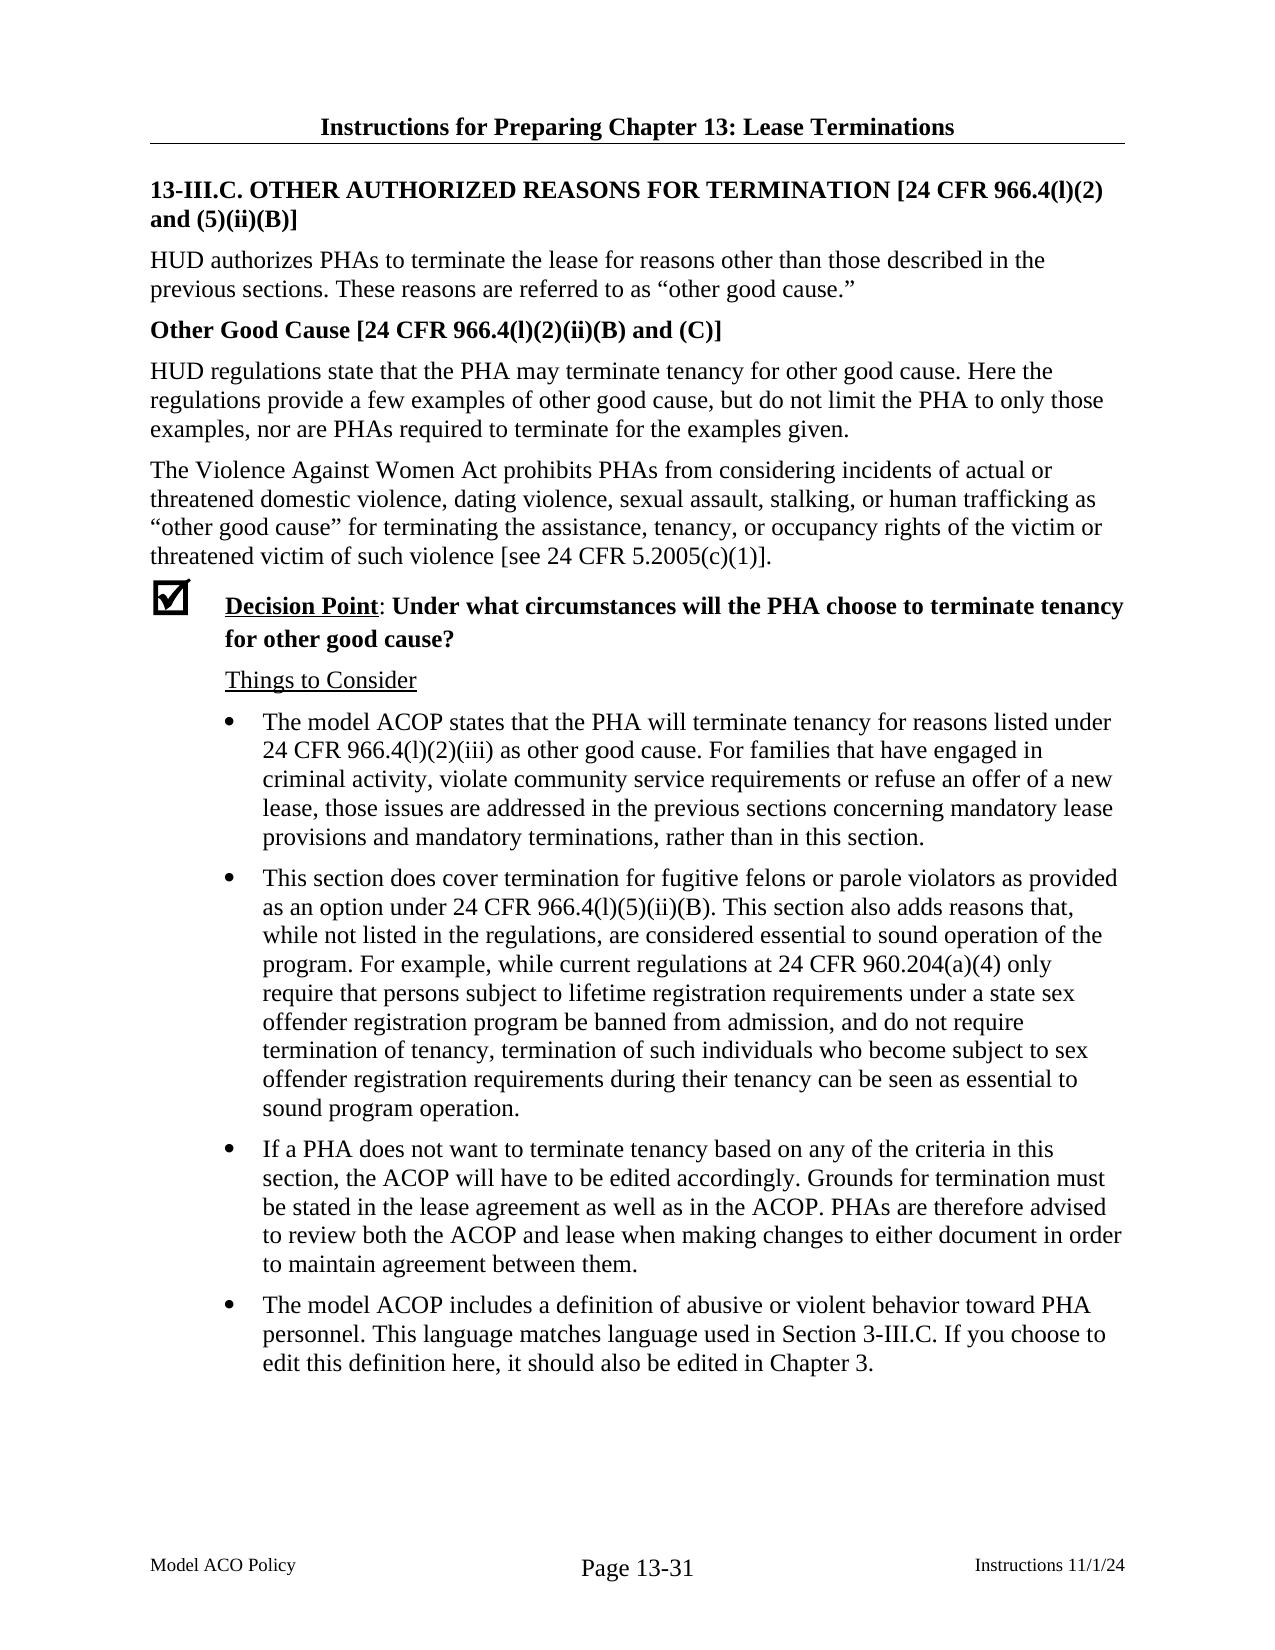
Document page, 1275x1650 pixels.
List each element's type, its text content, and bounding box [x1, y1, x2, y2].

list 13-III.C. OTHER AUTHORIZED REASONS FOR TERMINATION [24 CFR 966.4(l)(2) and (5)(ii)(B)] [150, 175, 1125, 232]
list The model ACOP includes a definition of abusive or violent behavior toward PHA personnel. This language matches language used in Section 3-III.C. If you choose to edit this definition here, it should also be edited in Chapter 3. [225, 1290, 1125, 1377]
list This section does cover termination for fugitive felons or parole violators as provided as an option under 24 CFR 966.4(l)(5)(ii)(B). This section also adds reasons that, while not listed in the regulations, are considered essential to sound operation of the program. For example, while current regulations at 24 CFR 960.204(a)(4) only require that persons subject to lifetime registration requirements under a state sex offender registration program be banned from admission, and do not require termination of tenancy, termination of such individuals who become subject to sex offender registration requirements during their tenancy can be seen as essential to sound program operation. [225, 863, 1125, 1122]
text HUD regulations state that the PHA may terminate tenancy for other good cause. Here the regulations provide a few examples of other good cause, but do not limit the PHA to only those examples, nor are PHAs required to terminate for the examples given. [150, 356, 1125, 442]
list If a PHA does not want to terminate tenancy based on any of the criteria in this section, the ACOP will have to be edited accordingly. Grounds for termination must be stated in the lease agreement as well as in the ACOP. PHAs are therefore advised to review both the ACOP and lease when making changes to either document in order to maintain agreement between them. [225, 1134, 1125, 1278]
list HUD authorizes PHAs to terminate the lease for reasons other than those described in the previous sections. These reasons are referred to as “other good cause.” [150, 245, 1125, 302]
text The Violence Against Women Act prohibits PHAs from considering incidents of actual or threatened domestic violence, dating violence, sexual assault, stalking, or human trafficking as “other good cause” for terminating the assistance, tenancy, or occupancy rights of the victim or threatened victim of such violence [see 24 CFR 5.2005(c)(1)]. [150, 455, 1125, 570]
text Decision Point: Under what circumstances will the PHA choose to terminate tenancy for other good cause? [150, 582, 1125, 653]
text Things to Consider [225, 665, 1125, 694]
list Other Good Cause [24 CFR 966.4(l)(2)(ii)(B) and (C)] [150, 315, 1125, 344]
list The model ACOP states that the PHA will terminate tenancy for reasons listed under 24 CFR 966.4(l)(2)(iii) as other good cause. For families that have engaged in criminal activity, violate community service requirements or refuse an offer of a new lease, those issues are addressed in the previous sections concerning mandatory lease provisions and mandatory terminations, rather than in this section. [225, 707, 1125, 850]
